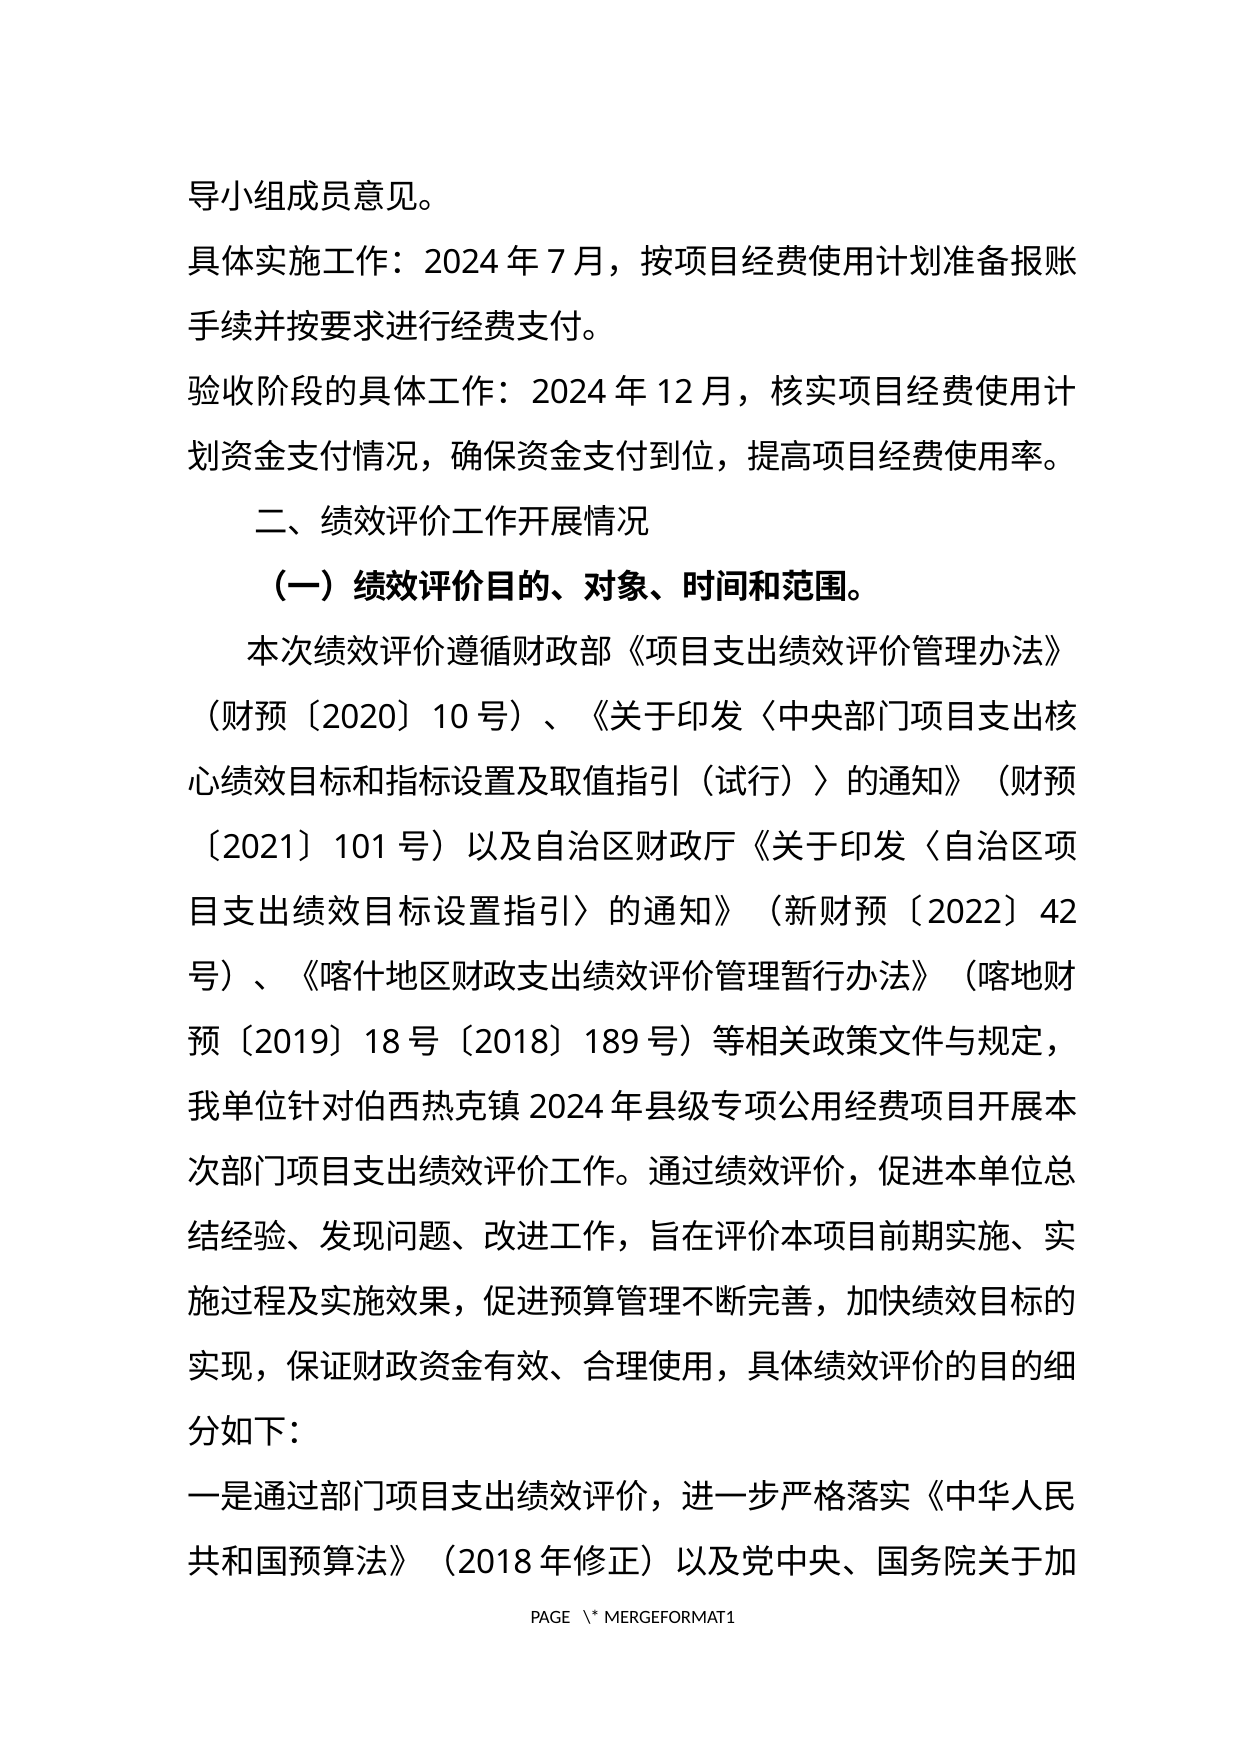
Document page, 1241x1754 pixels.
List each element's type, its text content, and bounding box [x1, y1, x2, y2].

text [187, 617, 1078, 1592]
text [187, 162, 1078, 487]
text （一）绩效评价目的、对象、时间和范围。 [187, 552, 1078, 617]
text 二、绩效评价工作开展情况 [187, 487, 1078, 552]
